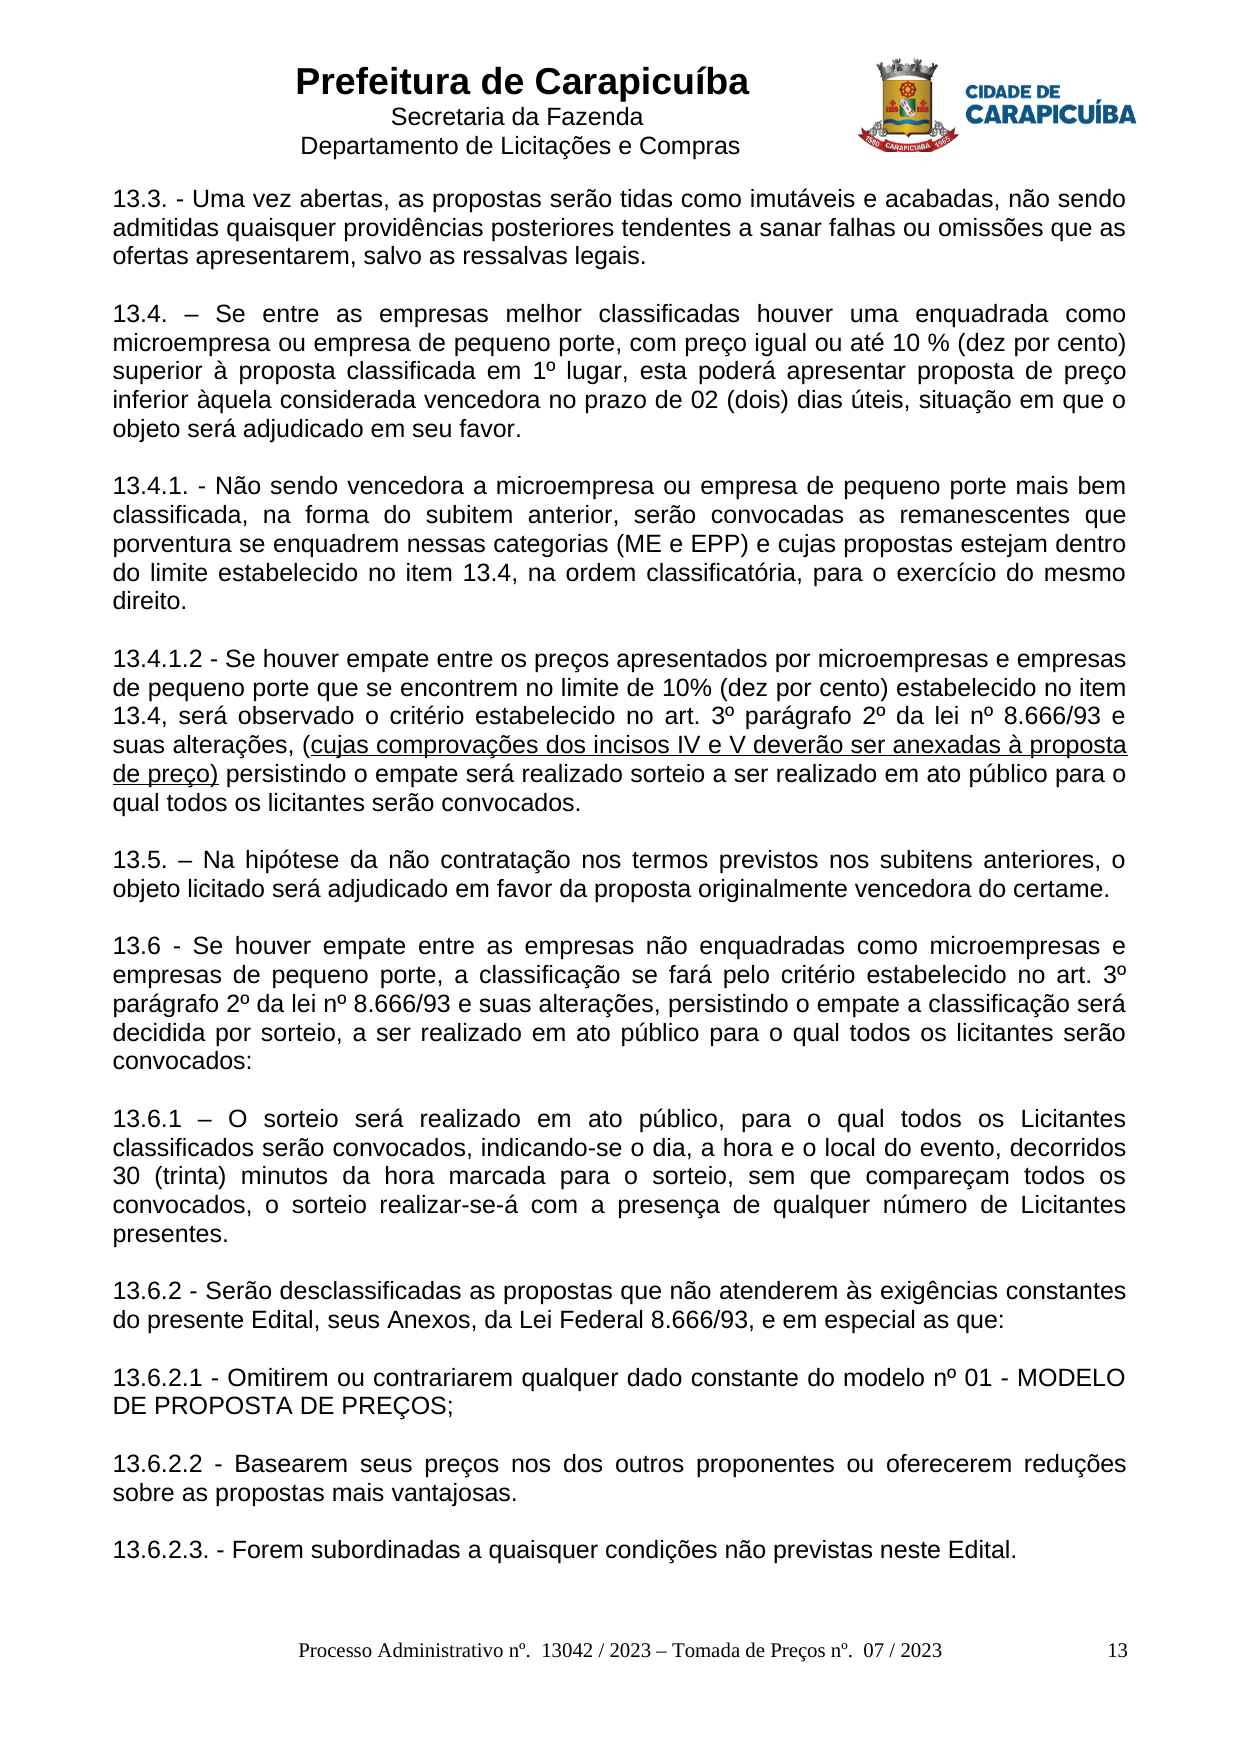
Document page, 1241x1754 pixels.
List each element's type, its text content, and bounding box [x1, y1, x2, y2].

text 13.3. - Uma vez abertas, as propostas serão tidas como imutáveis e acabadas, não sendo admitidas quaisquer providências posteriores tendentes a sanar falhas ou omissões que as ofertas apresentarem, salvo as ressalvas legais. [112, 184, 1128, 270]
text 13.6.1 – O sorteio será realizado em ato público, para o qual todos os Licitantes classificados serão convocados, indicando-se o dia, a hora e o local do evento, decorridos 30 (trinta) minutos da hora marcada para o sorteio, sem que compareçam todos os convocados, o sorteio realizar-se-á com a presença de qualquer número de Licitantes presentes. [112, 1104, 1128, 1247]
text 13.6.2.1 - Omitirem ou contrariarem qualquer dado constante do modelo nº 01 - MODELO DE PROPOSTA DE PREÇOS; [112, 1362, 1128, 1420]
text 13.6.2.3. - Forem subordinadas a quaisquer condições não previstas neste Edital. [112, 1535, 1128, 1564]
text 13.6 - Se houver empate entre as empresas não enquadradas como microempresas e empresas de pequeno porte, a classificação se fará pelo critério estabelecido no art. 3º parágrafo 2º da lei nº 8.666/93 e suas alterações, persistindo o empate a classificação será decidida por sorteio, a ser realizado em ato público para o qual todos os licitantes serão convocados: [112, 931, 1128, 1075]
text 13.6.2.2 - Basearem seus preços nos dos outros proponentes ou oferecerem reduções sobre as propostas mais vantajosas. [112, 1449, 1128, 1506]
text 13.6.2 - Serão desclassificadas as propostas que não atenderem às exigências constantes do presente Edital, seus Anexos, da Lei Federal 8.666/93, e em especial as que: [112, 1276, 1128, 1334]
text 13.4. – Se entre as empresas melhor classificadas houver uma enquadrada como microempresa ou empresa de pequeno porte, com preço igual ou até 10 % (dez por cento) superior à proposta classificada em 1º lugar, esta poderá apresentar proposta de preço inferior àquela considerada vencedora no prazo de 02 (dois) dias úteis, situação em que o objeto será adjudicado em seu favor. [112, 299, 1128, 442]
text 13.4.1.2 - Se houver empate entre os preços apresentados por microempresas e empresas de pequeno porte que se encontrem no limite de 10% (dez por cento) estabelecido no item 13.4, será observado o critério estabelecido no art. 3º parágrafo 2º da lei nº 8.666/93 e suas alterações, (cujas comprovações dos incisos IV e V deverão ser anexadas à proposta de preço) persistindo o empate será realizado sorteio a ser realizado em ato público para o qual todos os licitantes serão convocados. [112, 644, 1128, 816]
text 13.4.1. - Não sendo vencedora a microempresa ou empresa de pequeno porte mais bem classificada, na forma do subitem anterior, serão convocadas as remanescentes que porventura se enquadrem nessas categorias (ME e EPP) e cujas propostas estejam dentro do limite estabelecido no item 13.4, na ordem classificatória, para o exercício do mesmo direito. [112, 471, 1128, 615]
picture [857, 57, 1139, 152]
text 13.5. – Na hipótese da não contratação nos termos previstos nos subitens anteriores, o objeto licitado será adjudicado em favor da proposta originalmente vencedora do certame. [112, 845, 1128, 902]
